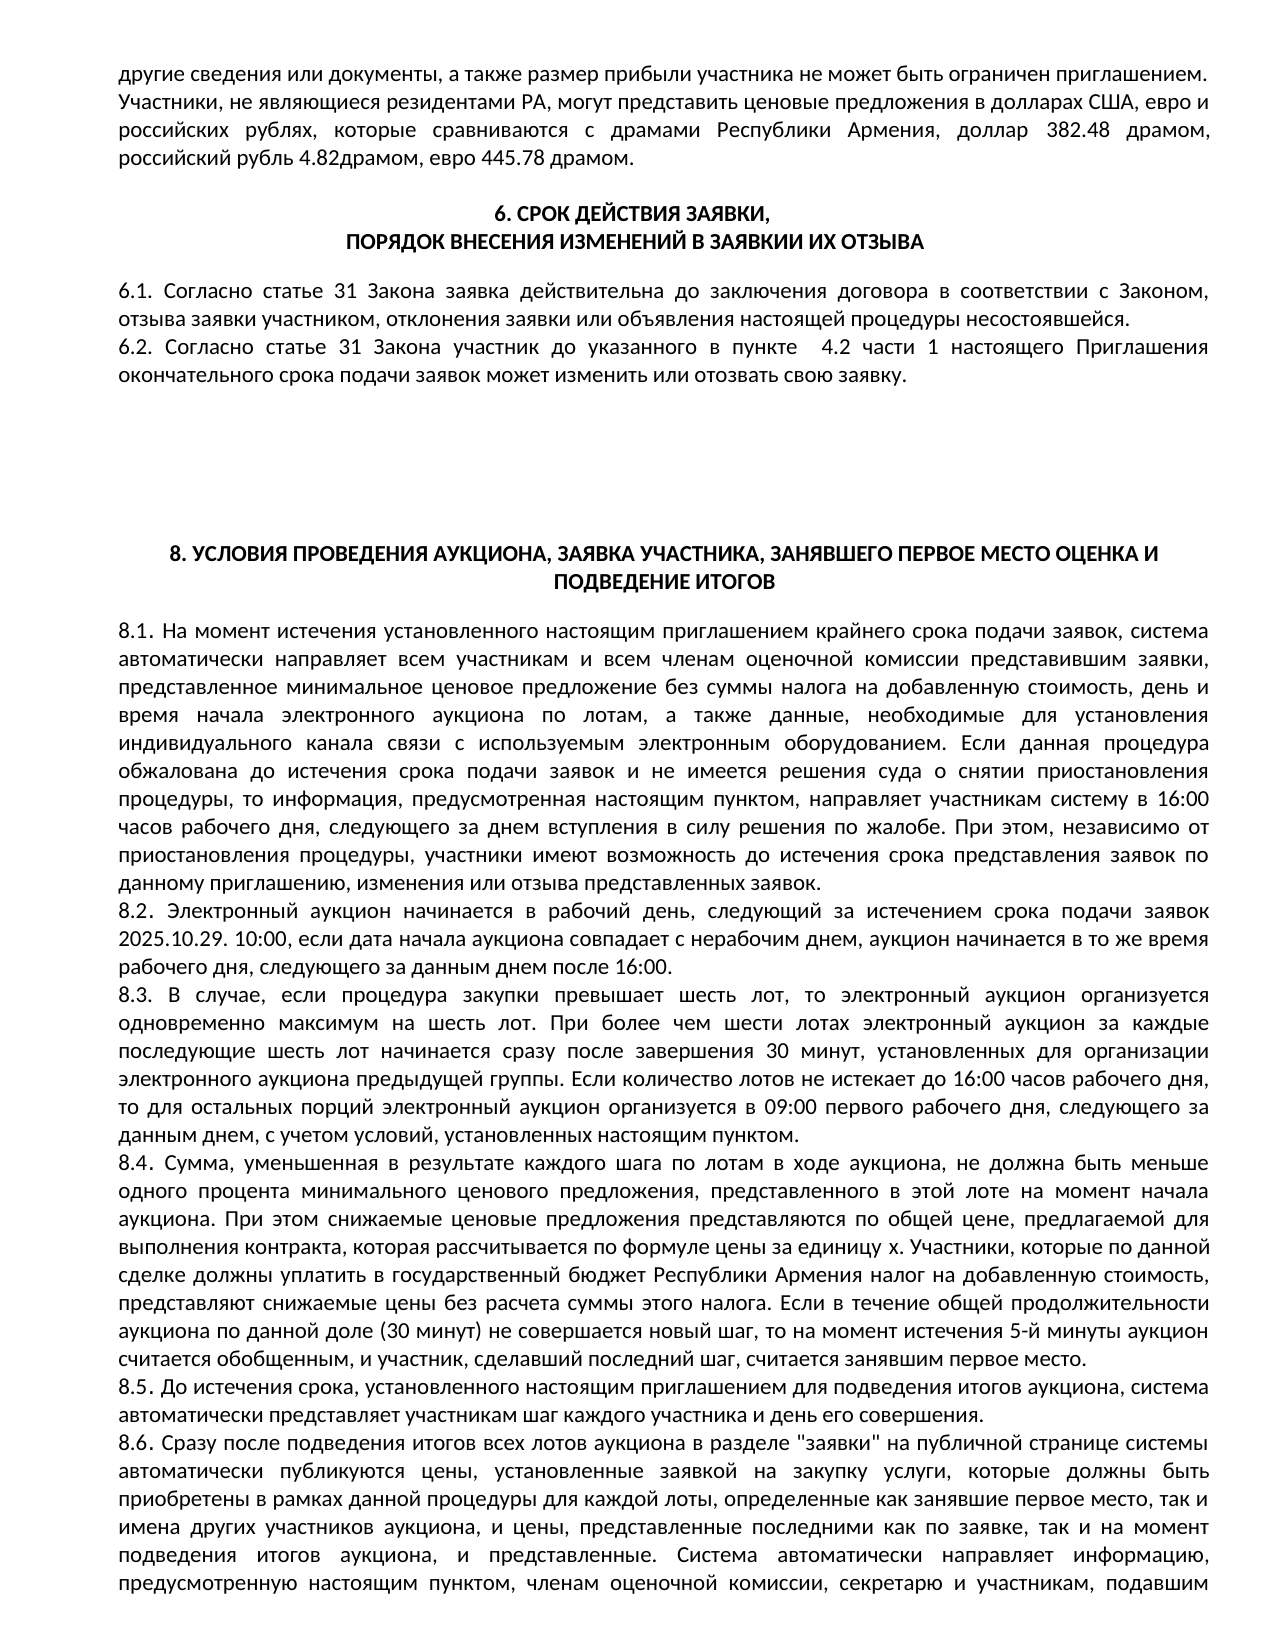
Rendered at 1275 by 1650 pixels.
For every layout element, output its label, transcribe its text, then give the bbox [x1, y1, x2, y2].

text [118, 1428, 1211, 1596]
text 8.4․ Сумма, уменьшенная в результате каждого шага по лотам в ходе аукциона, не должна быть меньше одного процента минимального ценового предложения, представленного в этой лоте на момент начала аукциона. При этом снижаемые ценовые предложения представляются по общей цене, предлагаемой для выполнения контракта, которая рассчитывается по формуле цены за единицу x. Участники, которые по данной сделке должны уплатить в государственный бюджет Республики Армения налог на добавленную стоимость, представляют снижаемые цены без расчета суммы этого налога. Если в течение общей продолжительности аукциона по данной доле (30 минут) не совершается новый шаг, то на момент истечения 5-й минуты аукцион считается обобщенным, и участник, сделавший последний шаг, считается занявшим первое место. [118, 1148, 1211, 1372]
text 8.3. В случае, если процедура закупки превышает шесть лот, то электронный аукцион организуется одновременно максимум на шесть лот. При более чем шести лотах электронный аукцион за каждые последующие шесть лот начинается сразу после завершения 30 минут, установленных для организации электронного аукциона предыдущей группы. Если количество лотов не истекает до 16:00 часов рабочего дня, то для остальных порций электронный аукцион организуется в 09:00 первого рабочего дня, следующего за данным днем, с учетом условий, установленных настоящим пунктом. [118, 980, 1211, 1148]
text 8.5․ До истечения срока, установленного настоящим приглашением для подведения итогов аукциона, система автоматически представляет участникам шаг каждого участника и день его совершения. [118, 1372, 1211, 1428]
text 8.1․ На момент истечения установленного настоящим приглашением крайнего срока подачи заявок, система автоматически направляет всем участникам и всем членам оценочной комиссии представившим заявки, представленное минимальное ценовое предложение без суммы налога на добавленную стоимость, день и время начала электронного аукциона по лотам, а также данные, необходимые для установления индивидуального канала связи с используемым электронным оборудованием. Если данная процедура обжалована до истечения срока подачи заявок и не имеется решения суда о снятии приостановления процедуры, то информация, предусмотренная настоящим пунктом, направляет участникам систему в 16:00 часов рабочего дня, следующего за днем вступления в силу решения по жалобе. При этом, независимо от приостановления процедуры, участники имеют возможность до истечения срока представления заявок по данному приглашению, изменения или отзыва представленных заявок. [118, 616, 1211, 896]
text 8.2․ Электронный аукцион начинается в рабочий день, следующий за истечением срока подачи заявок 2025.10.29. 10:00 , если дата начала аукциона совпадает с нерабочим днем, аукцион начинается в то же время рабочего дня, следующего за данным днем после 16:00. [118, 896, 1211, 980]
text 6.1. Согласно статье 31 Закона заявка действительна до заключения договора в соответствии с Законом, отзыва заявки участником, отклонения заявки или объявления настоящей процедуры несостоявшейся. [118, 276, 1211, 332]
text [118, 59, 1211, 87]
text 6. СРОК ДЕЙСТВИЯ ЗАЯВКИ, ПОРЯДОК ВНЕСЕНИЯ ИЗМЕНЕНИЙ В ЗАЯВКИИ ИХ ОТЗЫВА [118, 199, 1152, 255]
text 8. УСЛОВИЯ ПРОВЕДЕНИЯ АУКЦИОНА, ЗАЯВКА УЧАСТНИКА, ЗАНЯВШЕГО ПЕРВОЕ МЕСТО ОЦЕНКА И ПОДВЕДЕНИЕ ИТОГОВ [118, 539, 1211, 595]
text 6.2. Согласно статье 31 Закона участник до указанного в пункте 4.2 части 1 настоящего Приглашения окончательного срока подачи заявок может изменить или отозвать свою заявку. [118, 332, 1211, 388]
text Участники, не являющиеся резидентами РА, могут представить ценовые предложения в долларах США, евро и российских рублях, которые сравниваются с драмами Республики Армения, доллар 382.48 драмом, российский рубль 4.82драмом, евро 445.78 драмом. [118, 87, 1211, 171]
